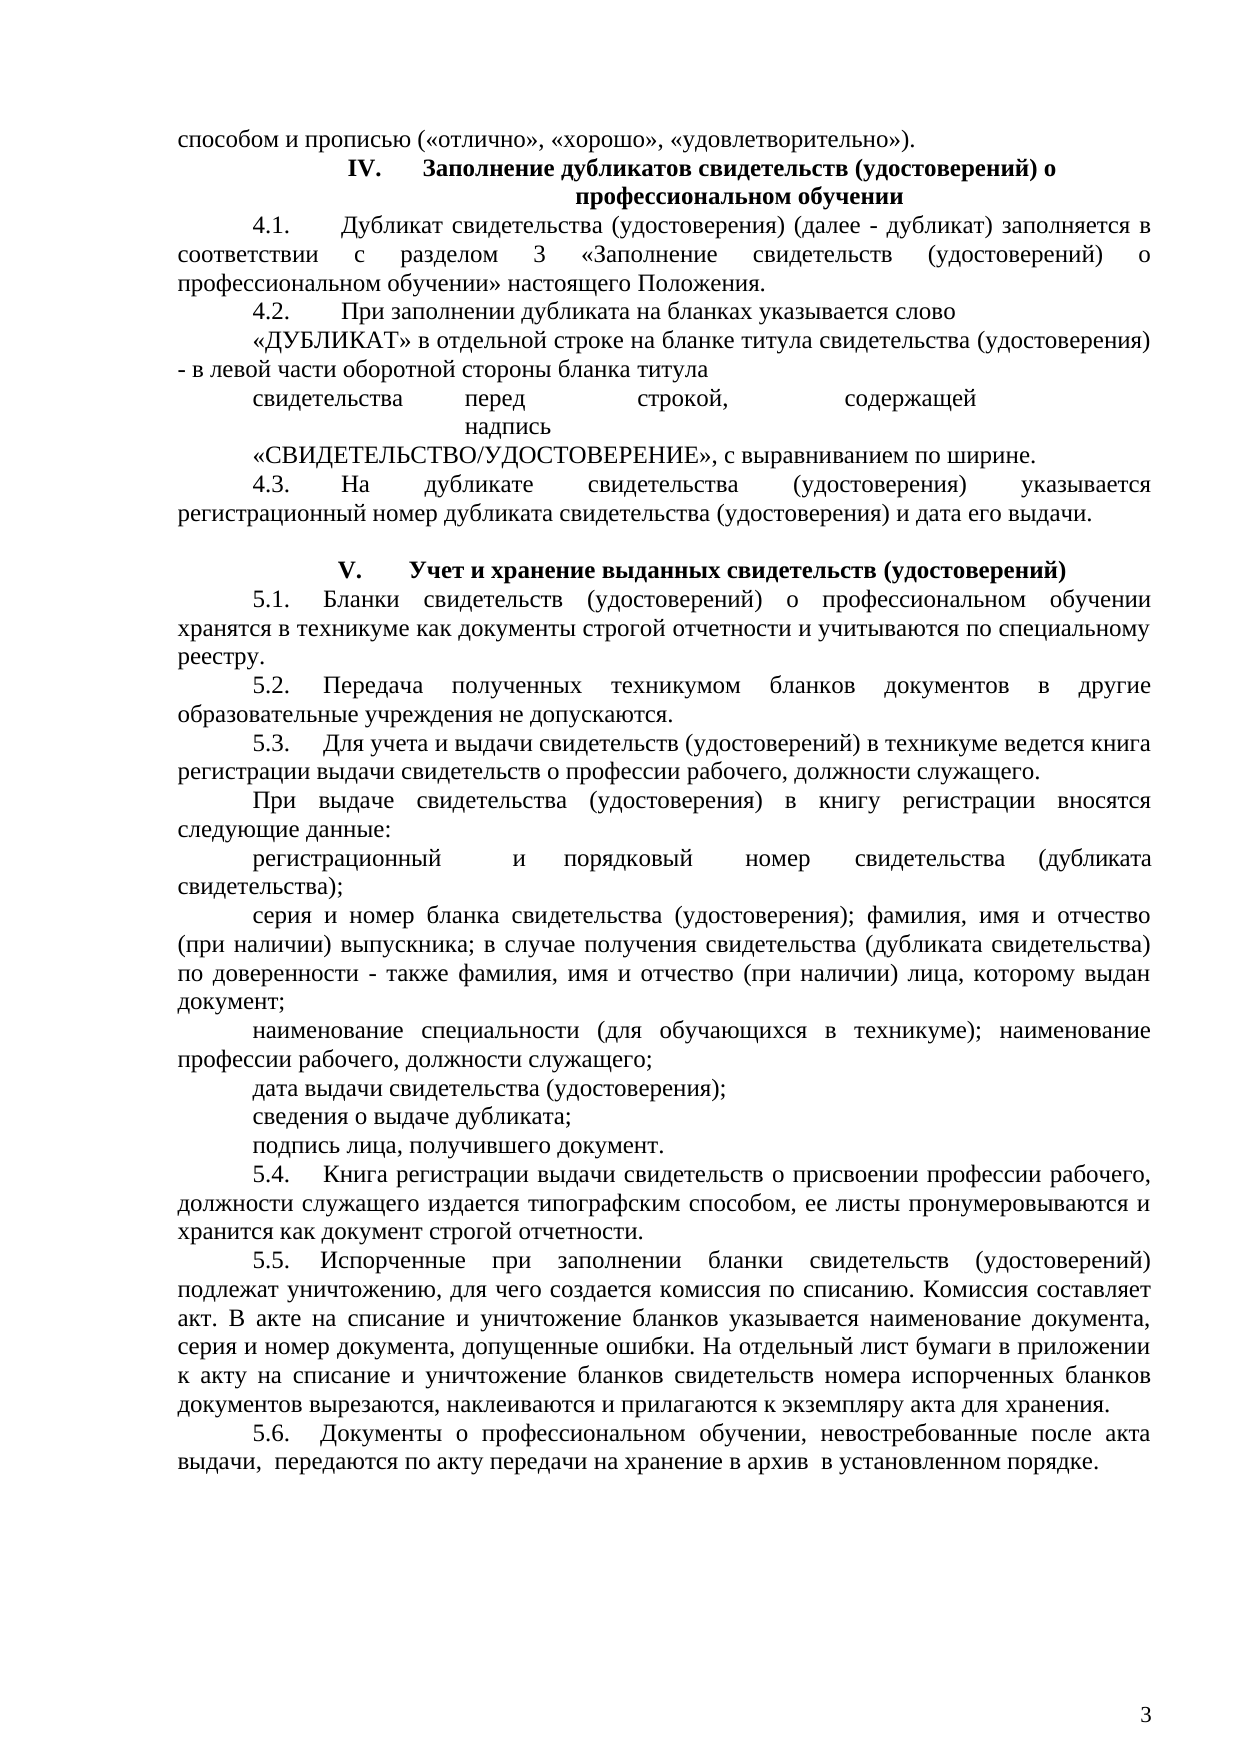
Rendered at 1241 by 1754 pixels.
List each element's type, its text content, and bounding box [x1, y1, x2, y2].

text серия и номер бланка свидетельства (удостоверения); фамилия, имя и отчество (при наличии) выпускника; в случае получения свидетельства (дубликата свидетельства) по доверенности - также фамилия, имя и отчество (при наличии) лица, которому выдан документ; [177, 900, 1152, 1015]
list Книга регистрации выдачи свидетельств о присвоении профессии рабочего, должности служащего издается типографским способом, ее листы пронумеровываются и хранится как документ строгой отчетности. [177, 1159, 1152, 1245]
list Документы о профессиональном обучении, невостребованные после акта выдачи, передаются по акту передачи на хранение в архив в установленном порядке. [177, 1418, 1152, 1475]
text сведения о выдаче дубликата; [177, 1101, 1152, 1130]
text наименование специальности (для обучающихся в техникуме); наименование профессии рабочего, должности служащего; [177, 1015, 1152, 1073]
text подпись лица, получившего документ. [177, 1130, 1152, 1159]
text «ДУБЛИКАТ» в отдельной строке на бланке титула свидетельства (удостоверения) - в левой части оборотной стороны бланка титула [177, 325, 1152, 383]
list Передача полученных техникумом бланков документов в другие образовательные учреждения не допускаются. [177, 670, 1152, 728]
list Дубликат свидетельства (удостоверения) (далее - дубликат) заполняется в соответствии с разделом 3 «Заполнение свидетельств (удостоверений) о профессиональном обучении» настоящего Положения. [177, 210, 1152, 296]
list Для учета и выдачи свидетельств (удостоверений) в техникуме ведется книга регистрации выдачи свидетельств о профессии рабочего, должности служащего. [177, 728, 1152, 785]
list Бланки свидетельств (удостоверений) о профессиональном обучении хранятся в техникуме как документы строгой отчетности и учитываются по специальному реестру. [177, 584, 1152, 670]
text При выдаче свидетельства (удостоверения) в книгу регистрации вносятся следующие данные: [177, 785, 1152, 843]
text свидетельства перед строкой, содержащей надпись [177, 383, 1152, 440]
subtitle Учет и хранение выданных свидетельств (удостоверений) [252, 555, 1152, 584]
list Испорченные при заполнении бланки свидетельств (удостоверений) подлежат уничтожению, для чего создается комиссия по списанию. Комиссия составляет акт. В акте на списание и уничтожение бланков указывается наименование документа, серия и номер документа, допущенные ошибки. На отдельный лист бумаги в приложении к акту на списание и уничтожение бланков свидетельств номера испорченных бланков документов вырезаются, наклеиваются и прилагаются к экземпляру акта для хранения. [177, 1245, 1152, 1418]
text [177, 124, 1152, 153]
list Заполнение дубликатов свидетельств (удостоверений) о профессиональном обучении [252, 153, 1152, 210]
list При заполнении дубликата на бланках указывается слово [177, 296, 1152, 325]
text регистрационный и порядковый номер свидетельства (дубликата свидетельства); [177, 843, 1152, 900]
list На дубликате свидетельства (удостоверения) указывается регистрационный номер дубликата свидетельства (удостоверения) и дата его выдачи. [177, 469, 1152, 526]
text «СВИДЕТЕЛЬСТВО/УДОСТОВЕРЕНИЕ», с выравниванием по ширине. [177, 440, 1152, 469]
text дата выдачи свидетельства (удостоверения); [177, 1073, 1152, 1101]
